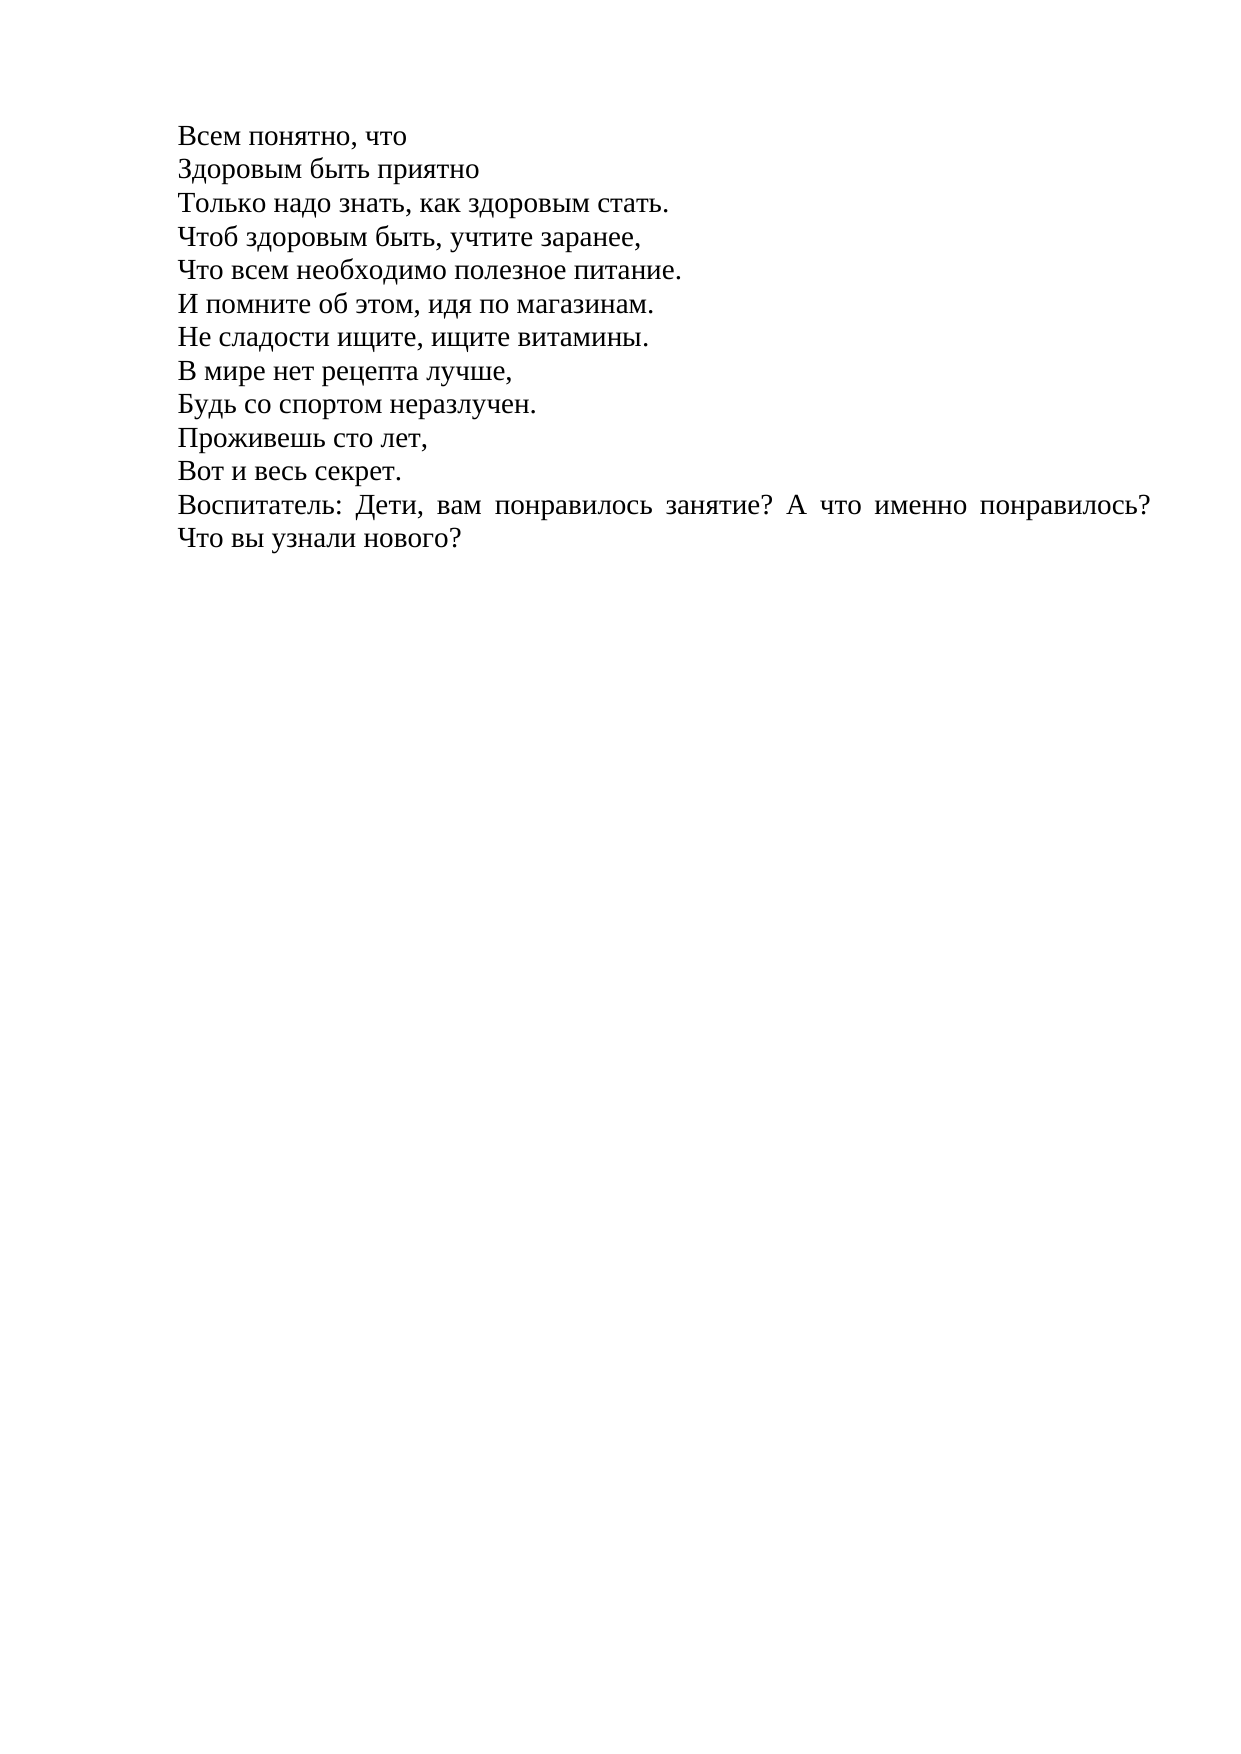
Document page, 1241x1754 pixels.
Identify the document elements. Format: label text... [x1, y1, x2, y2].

text Воспитатель: Дети, вам понравилось занятие? А что именно понравилось? Что вы узнали нового? [177, 487, 1152, 554]
text Проживешь сто лет, [177, 420, 1152, 453]
text Только надо знать, как здоровым стать. [177, 185, 1152, 219]
text Вот и весь секрет. [177, 453, 1152, 487]
text И помните об этом, идя по магазинам. [177, 286, 1152, 319]
text Чтоб здоровым быть, учтите заранее, [177, 219, 1152, 252]
text Не сладости ищите, ищите витамины. [177, 319, 1152, 353]
text Будь со спортом неразлучен. [177, 386, 1152, 420]
text Здоровым быть приятно [177, 152, 1152, 185]
text Всем понятно, что [177, 118, 1152, 152]
text Что всем необходимо полезное питание. [177, 252, 1152, 286]
text В мире нет рецепта лучше, [177, 353, 1152, 386]
